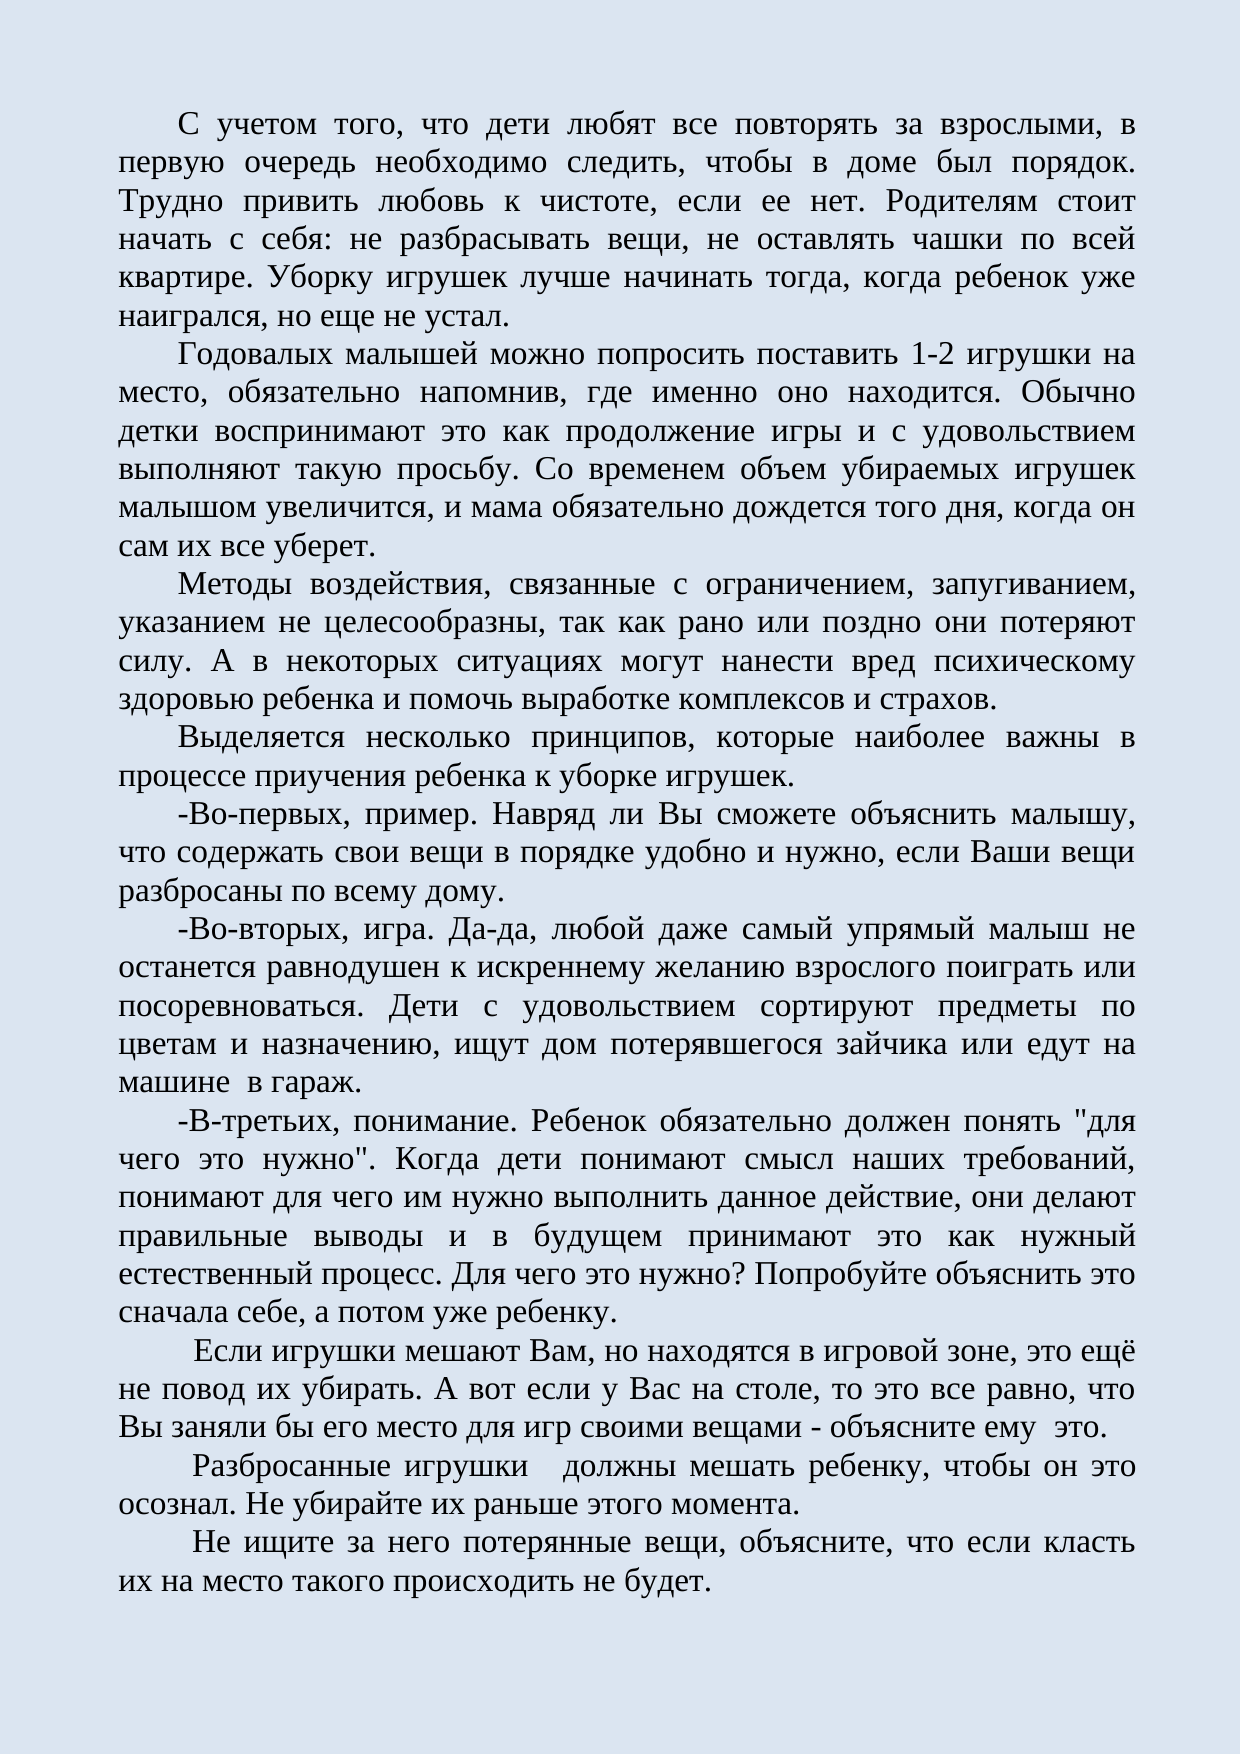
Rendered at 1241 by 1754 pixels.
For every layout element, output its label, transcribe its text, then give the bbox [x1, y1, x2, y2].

text -Во-первых, пример. Навряд ли Вы сможете объяснить малышу, что содержать свои вещи в порядке удобно и нужно, если Ваши вещи разбросаны по всему дому. [118, 793, 1137, 908]
text -Во-вторых, игра. Да-да, любой даже самый упрямый малыш не останется равнодушен к искреннему желанию взрослого поиграть или посоревноваться. Дети с удовольствием сортируют предметы по цветам и назначению, ищут дом потерявшегося зайчика или едут на машине в гараж. [118, 908, 1137, 1100]
text Если игрушки мешают Вам, но находятся в игровой зоне, это ещё не повод их убирать. А вот если у Вас на столе, то это все равно, что Вы заняли бы его место для игр своими вещами - объясните ему это. [118, 1330, 1137, 1445]
text Годовалых малышей можно попросить поставить 1-2 игрушки на место, обязательно напомнив, где именно оно находится. Обычно детки воспринимают это как продолжение игры и с удовольствием выполняют такую просьбу. Со временем объем убираемых игрушек малышом увеличится, и мама обязательно дождется того дня, когда он сам их все уберет. [118, 333, 1137, 563]
text -В-третьих, понимание. Ребенок обязательно должен понять "для чего это нужно". Когда дети понимают смысл наших требований, понимают для чего им нужно выполнить данное действие, они делают правильные выводы и в будущем принимают это как нужный естественный процесс. Для чего это нужно? Попробуйте объяснить это сначала себе, а потом уже ребенку. [118, 1100, 1137, 1330]
text Выделяется несколько принципов, которые наиболее важны в процессе приучения ребенка к уборке игрушек. [118, 717, 1137, 793]
text Методы воздействия, связанные с ограничением, запугиванием, указанием не целесообразны, так как рано или поздно они потеряют силу. А в некоторых ситуациях могут нанести вред психическому здоровью ребенка и помочь выработке комплексов и страхов. [118, 563, 1137, 717]
text С учетом того, что дети любят все повторять за взрослыми, в первую очередь необходимо следить, чтобы в доме был порядок. Трудно привить любовь к чистоте, если ее нет. Родителям стоит начать с себя: не разбрасывать вещи, не оставлять чашки по всей квартире. Уборку игрушек лучше начинать тогда, когда ребенок уже наигрался, но еще не устал. [118, 103, 1137, 333]
text Не ищите за него потерянные вещи, объясните, что если класть их на место такого происходить не будет. [118, 1522, 1137, 1598]
text Разбросанные игрушки должны мешать ребенку, чтобы он это осознал. Не убирайте их раньше этого момента. [118, 1445, 1137, 1522]
